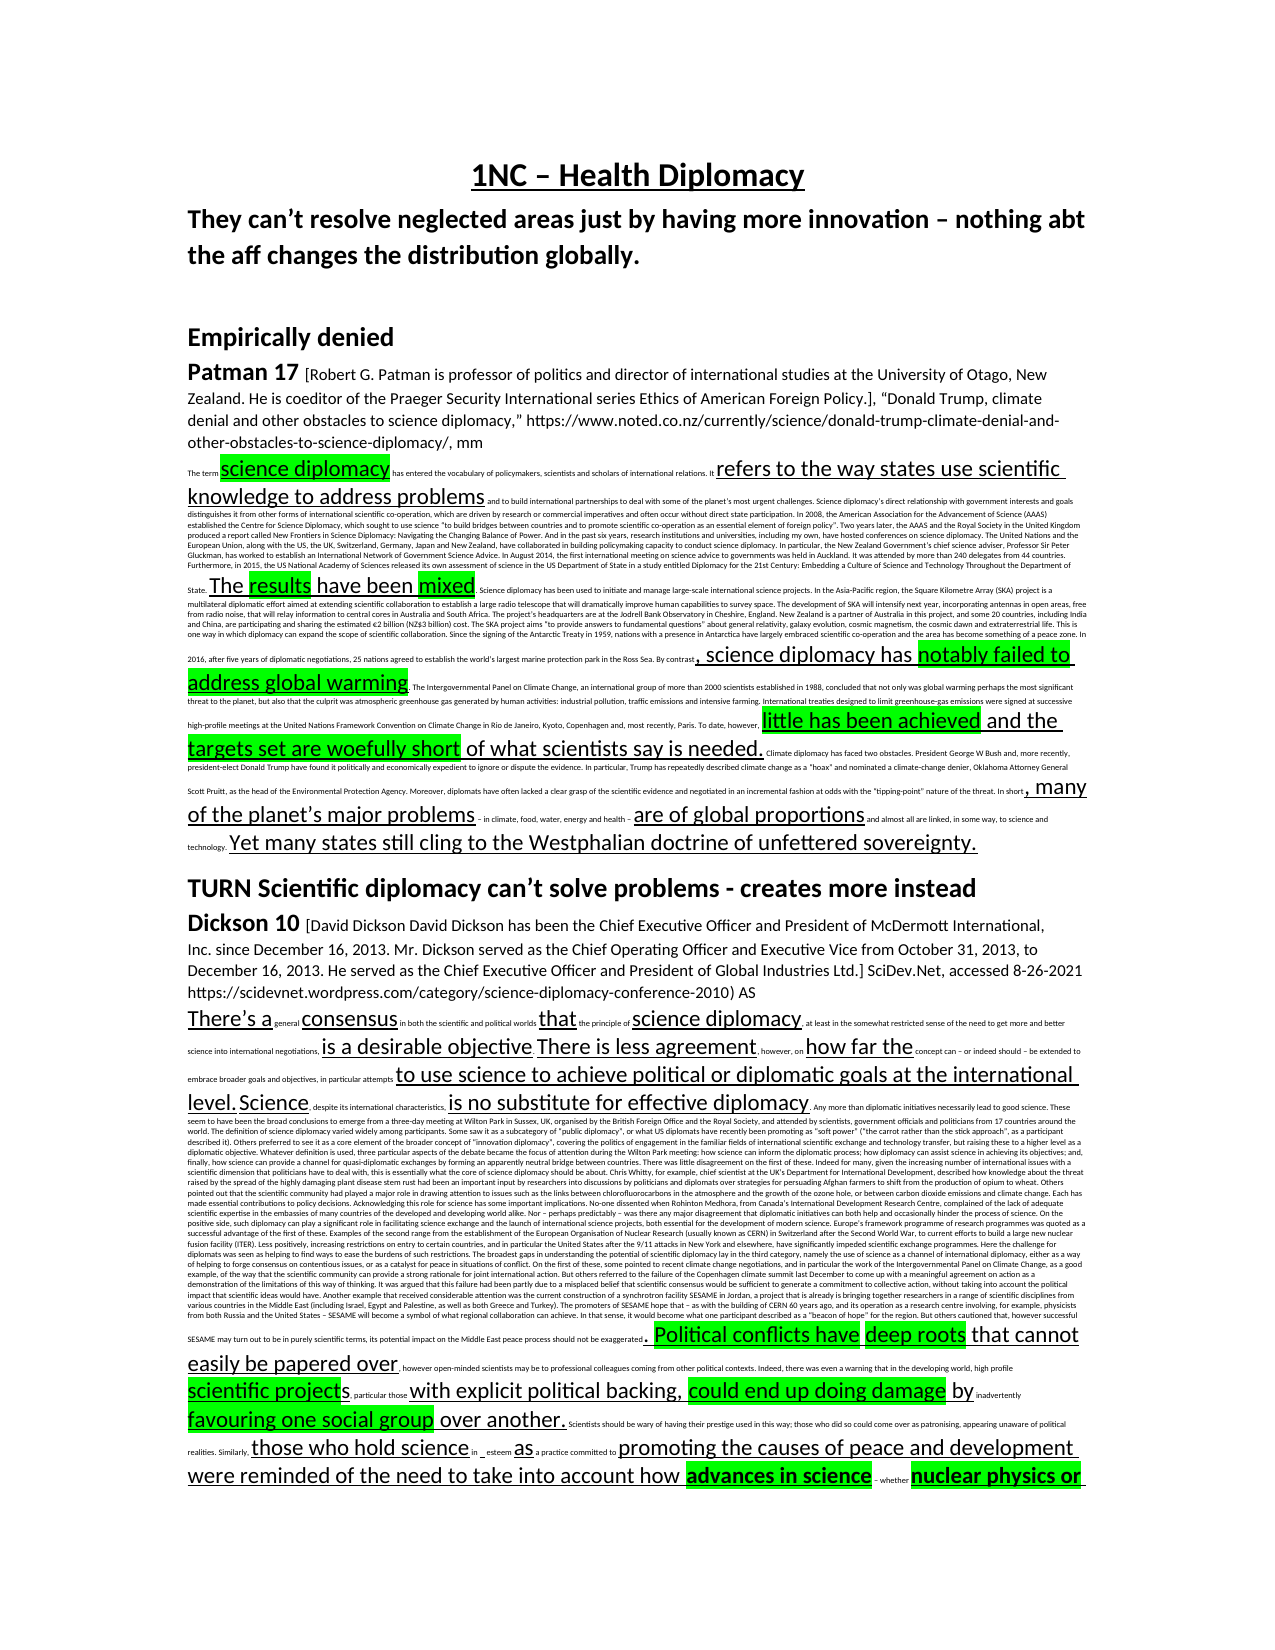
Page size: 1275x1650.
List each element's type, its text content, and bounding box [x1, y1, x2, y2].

subtitle TURN Scientific diplomacy can’t solve problems - creates more instead [187, 871, 1087, 904]
text The term science diplomacy has entered the vocabulary of policymakers, scientists and scholars of international relations. It refers to the way states use scientific knowledge to address problems and to build international partnerships to deal with some of the planet’s most urgent challenges. Science diplomacy’s direct relationship with government interests and goals distinguishes it from other forms of international scientific co-operation, which are driven by research or commercial imperatives and often occur without direct state participation. In 2008, the American Association for the Advancement of Science (AAAS) established the Centre for Science Diplomacy, which sought to use science “to build bridges between countries and to promote scientific co-operation as an essential element of foreign policy”. Two years later, the AAAS and the Royal Society in the United Kingdom produced a report called New Frontiers in Science Diplomacy: Navigating the Changing Balance of Power. And in the past six years, research institutions and universities, including my own, have hosted conferences on science diplomacy. The United Nations and the European Union, along with the US, the UK, Switzerland, Germany, Japan and New Zealand, have collaborated in building policymaking capacity to conduct science diplomacy. In particular, the New Zealand Government’s chief science adviser, Professor Sir Peter Gluckman, has worked to establish an International Network of Government Science Advice. In August 2014, the first international meeting on science advice to governments was held in Auckland. It was attended by more than 240 delegates from 44 countries. Furthermore, in 2015, the US National Academy of Sciences released its own assessment of science in the US Department of State in a study entitled Diplomacy for the 21st Century: Embedding a Culture of Science and Technology Throughout the Department of State. The results have been mixed. Science diplomacy has been used to initiate and manage large-scale international science projects. In the Asia-Pacific region, the Square Kilometre Array (SKA) project is a multilateral diplomatic effort aimed at extending scientific collaboration to establish a large radio telescope that will dramatically improve human capabilities to survey space. The development of SKA will intensify next year, incorporating antennas in open areas, free from radio noise, that will relay information to central cores in Australia and South Africa. The project’s headquarters are at the Jodrell Bank Observatory in Cheshire, England. New Zealand is a partner of Australia in this project, and some 20 countries, including India and China, are participating and sharing the estimated €2 billion (NZ$3 billion) cost. The SKA project aims “to provide answers to fundamental questions” about general relativity, galaxy evolution, cosmic magnetism, the cosmic dawn and extraterrestrial life. This is one way in which diplomacy can expand the scope of scientific collaboration. Since the signing of the Antarctic Treaty in 1959, nations with a presence in Antarctica have largely embraced scientific co-operation and the area has become something of a peace zone. In 2016, after five years of diplomatic negotiations, 25 nations agreed to establish the world’s largest marine protection park in the Ross Sea. By contrast, science diplomacy has notably failed to address global warming. The Intergovernmental Panel on Climate Change, an international group of more than 2000 scientists established in 1988, concluded that not only was global warming perhaps the most significant threat to the planet, but also that the culprit was atmospheric greenhouse gas generated by human activities: industrial pollution, traffic emissions and intensive farming. International treaties designed to limit greenhouse-gas emissions were signed at successive high-profile meetings at the United Nations Framework Convention on Climate Change in Rio de Janeiro, Kyoto, Copenhagen and, most recently, Paris. To date, however, little has been achieved and the targets set are woefully short of what scientists say is needed. Climate diplomacy has faced two obstacles. President George W Bush and, more recently, president-elect Donald Trump have found it politically and economically expedient to ignore or dispute the evidence. In particular, Trump has repeatedly described climate change as a “hoax” and nominated a climate-change denier, Oklahoma Attorney General Scott Pruitt, as the head of the Environmental Protection Agency. Moreover, diplomats have often lacked a clear grasp of the scientific evidence and negotiated in an incremental fashion at odds with the “tipping-point” nature of the threat. In short, many of the planet’s major problems – in climate, food, water, energy and health – are of global proportions and almost all are linked, in some way, to science and technology. Yet many states still cling to the Westphalian doctrine of unfettered sovereignty. [187, 454, 1087, 856]
text Patman 17 [Robert G. Patman is professor of politics and director of international studies at the University of Otago, New Zealand. He is coeditor of the Praeger Security International series Ethics of American Foreign Policy.], “Donald Trump, climate denial and other obstacles to science diplomacy,” https://www.noted.co.nz/currently/science/donald-trump-climate-denial-and-other-obstacles-to-science-diplomacy/, mm [187, 356, 1087, 452]
text Dickson 10 [David Dickson David Dickson has been the Chief Executive Officer and President of McDermott International, Inc. since December 16, 2013. Mr. Dickson served as the Chief Operating Officer and Executive Vice from October 31, 2013, to December 16, 2013. He served as the Chief Executive Officer and President of Global Industries Ltd.] SciDev.Net, accessed 8-26-2021 https://scidevnet.wordpress.com/category/science-diplomacy-conference-2010) AS [187, 907, 1087, 1003]
subtitle They can’t resolve neglected areas just by having more innovation – nothing abt the aff changes the distribution globally. [187, 202, 1087, 271]
subtitle 1NC – Health Diplomacy [187, 154, 1087, 195]
subtitle Empirically denied [187, 320, 1087, 353]
